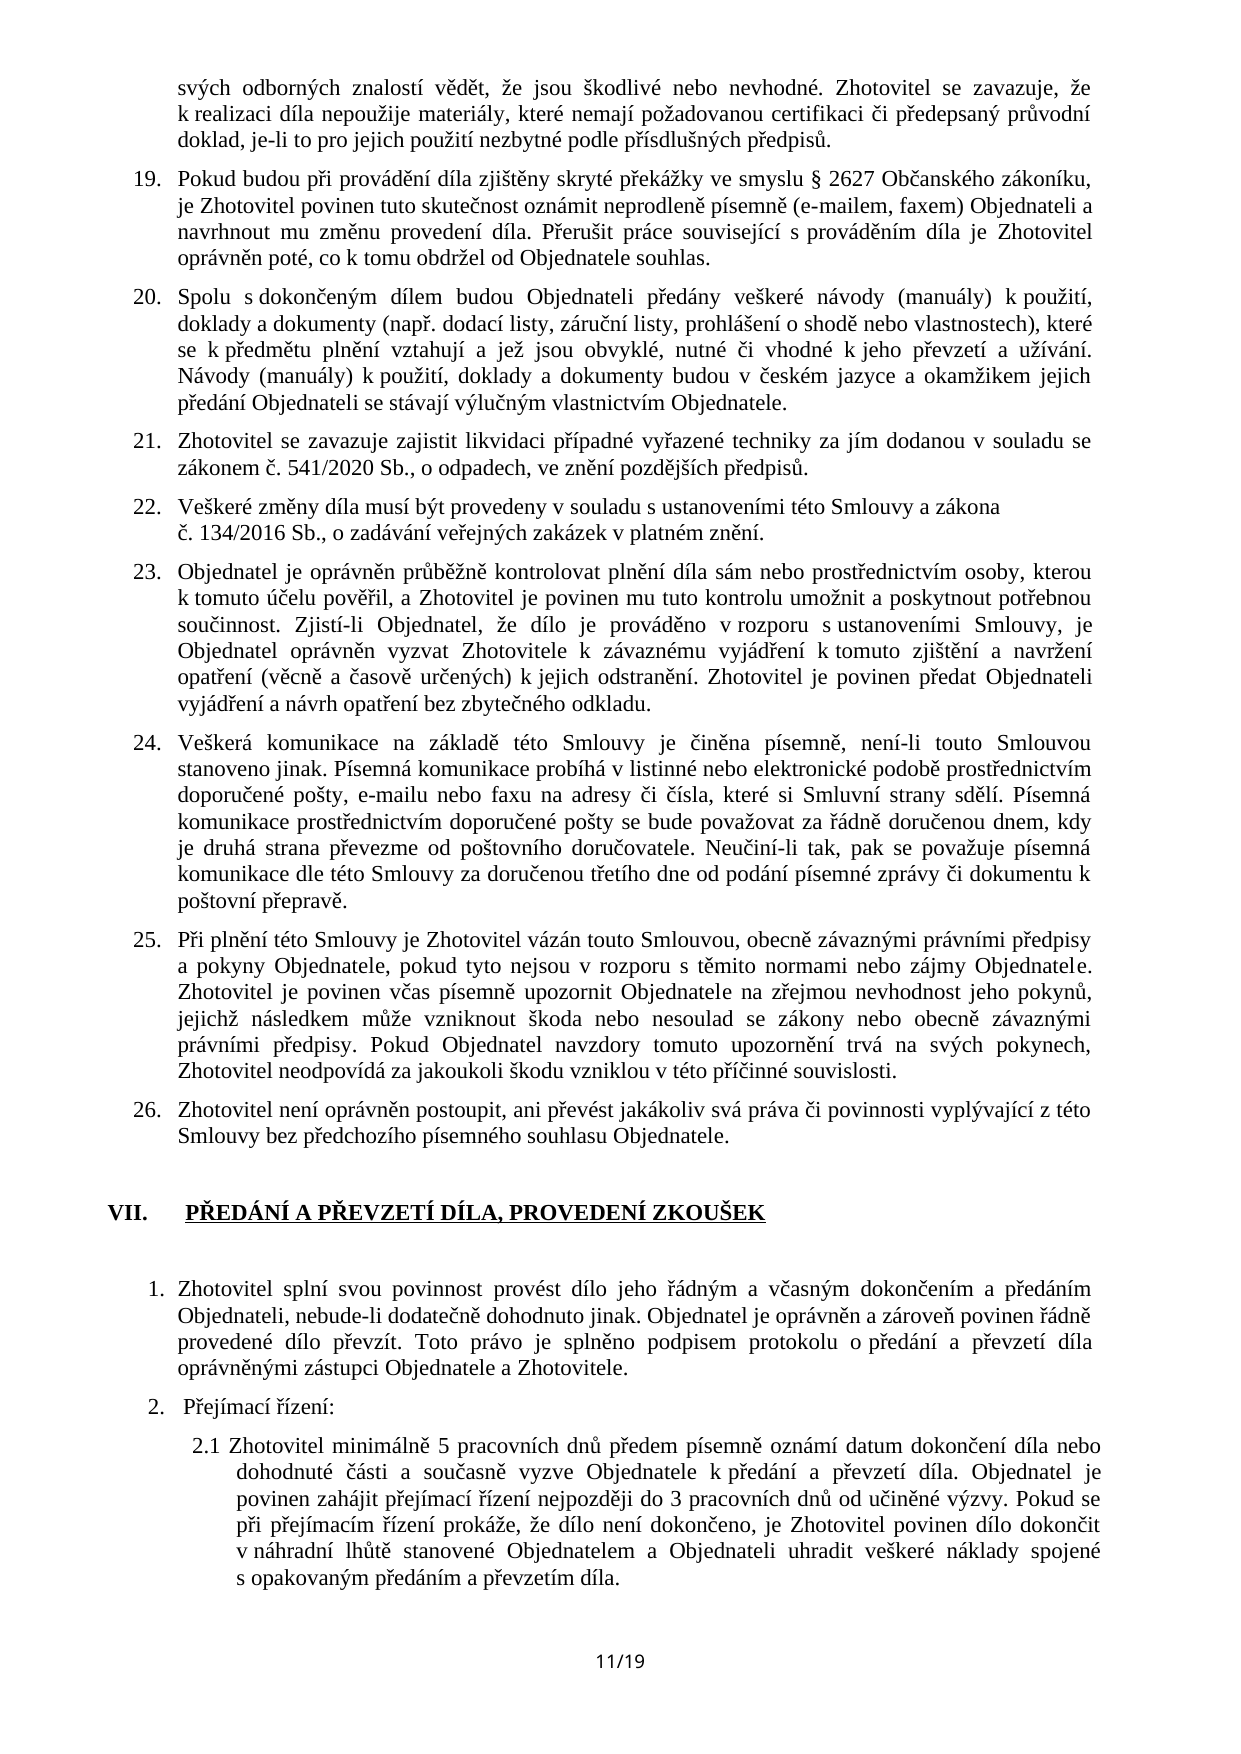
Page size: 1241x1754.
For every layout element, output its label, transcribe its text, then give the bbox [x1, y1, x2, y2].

list Pokud budou při provádění díla zjištěny skryté překážky ve smyslu § 2627 Občanského zákoníku, je Zhotovitel povinen tuto skutečnost oznámit neprodleně písemně (e-mailem, faxem) Objednateli a navrhnout mu změnu provedení díla. Přerušit práce související s prováděním díla je Zhotovitel oprávněn poté, co k tomu obdržel od Objednatele souhlas. [133, 165, 1093, 271]
list Zhotovitel není oprávněn postoupit, ani převést jakákoliv svá práva či povinnosti vyplývající z této Smlouvy bez předchozího písemného souhlasu Objednatele. [133, 1096, 1093, 1149]
list Veškeré změny díla musí být provedeny v souladu s ustanoveními této Smlouvy a zákona č. 134/2016 Sb., o zadávání veřejných zakázek v platném znění. [133, 493, 1093, 546]
list Veškerá komunikace na základě této Smlouvy je činěna písemně, není-li touto Smlouvou stanoveno jinak. Písemná komunikace probíhá v listinné nebo elektronické podobě prostřednictvím doporučené pošty, e-mailu nebo faxu na adresy či čísla, které si Smluvní strany sdělí. Písemná komunikace prostřednictvím doporučené pošty se bude považovat za řádně doručenou dnem, kdy je druhá strana převezme od poštovního doručovatele. Neučiní-li tak, pak se považuje písemná komunikace dle této Smlouvy za doručenou třetího dne od podání písemné zprávy či dokumentu k poštovní přepravě. [133, 729, 1093, 913]
list Přejímací řízení: [148, 1393, 1093, 1419]
text PŘEDÁNÍ A PŘEVZETÍ DÍLA, PROVEDENÍ ZKOUŠEK [148, 1199, 1093, 1225]
text 2.1 Zhotovitel minimálně 5 pracovních dnů předem písemně oznámí datum dokončení díla nebo dohodnuté části a současně vyzve Objednatele k předání a převzetí díla. Objednatel je povinen zahájit přejímací řízení nejpozději do 3 pracovních dnů od učiněné výzvy. Pokud se při přejímacím řízení prokáže, že dílo není dokončeno, je Zhotovitel povinen dílo dokončit v náhradní lhůtě stanovené Objednatelem a Objednateli uhradit veškeré náklady spojené s opakovaným předáním a převzetím díla. [192, 1432, 1102, 1590]
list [133, 74, 1093, 153]
list Spolu s dokončeným dílem budou Objednateli předány veškeré návody (manuály) k použití, doklady a dokumenty (např. dodací listy, záruční listy, prohlášení o shodě nebo vlastnostech), které se k předmětu plnění vztahují a jež jsou obvyklé, nutné či vhodné k jeho převzetí a užívání. Návody (manuály) k použití, doklady a dokumenty budou v českém jazyce a okamžikem jejich předání Objednateli se stávají výlučným vlastnictvím Objednatele. [133, 283, 1093, 415]
list Při plnění této Smlouvy je Zhotovitel vázán touto Smlouvou, obecně závaznými právními předpisy a pokyny Objednatele, pokud tyto nejsou v rozporu s těmito normami nebo zájmy Objednatele. Zhotovitel je povinen včas písemně upozornit Objednatele na zřejmou nevhodnost jeho pokynů, jejichž následkem může vzniknout škoda nebo nesoulad se zákony nebo obecně závaznými právními předpisy. Pokud Objednatel navzdory tomuto upozornění trvá na svých pokynech, Zhotovitel neodpovídá za jakoukoli škodu vzniklou v této příčinné souvislosti. [133, 926, 1093, 1084]
list Zhotovitel se zavazuje zajistit likvidaci případné vyřazené techniky za jím dodanou v souladu se zákonem č. 541/2020 Sb., o odpadech, ve znění pozdějších předpisů. [133, 428, 1093, 480]
list Zhotovitel splní svou povinnost provést dílo jeho řádným a včasným dokončením a předáním Objednateli, nebude-li dodatečně dohodnuto jinak. Objednatel je oprávněn a zároveň povinen řádně provedené dílo převzít. Toto právo je splněno podpisem protokolu o předání a převzetí díla oprávněnými zástupci Objednatele a Zhotovitele. [148, 1275, 1093, 1381]
list Objednatel je oprávněn průběžně kontrolovat plnění díla sám nebo prostřednictvím osoby, kterou k tomuto účelu pověřil, a Zhotovitel je povinen mu tuto kontrolu umožnit a poskytnout potřebnou součinnost. Zjistí-li Objednatel, že dílo je prováděno v rozporu s ustanoveními Smlouvy, je Objednatel oprávněn vyzvat Zhotovitele k závaznému vyjádření k tomuto zjištění a navržení opatření (věcně a časově určených) k jejich odstranění. Zhotovitel je povinen předat Objednateli vyjádření a návrh opatření bez zbytečného odkladu. [133, 558, 1093, 716]
